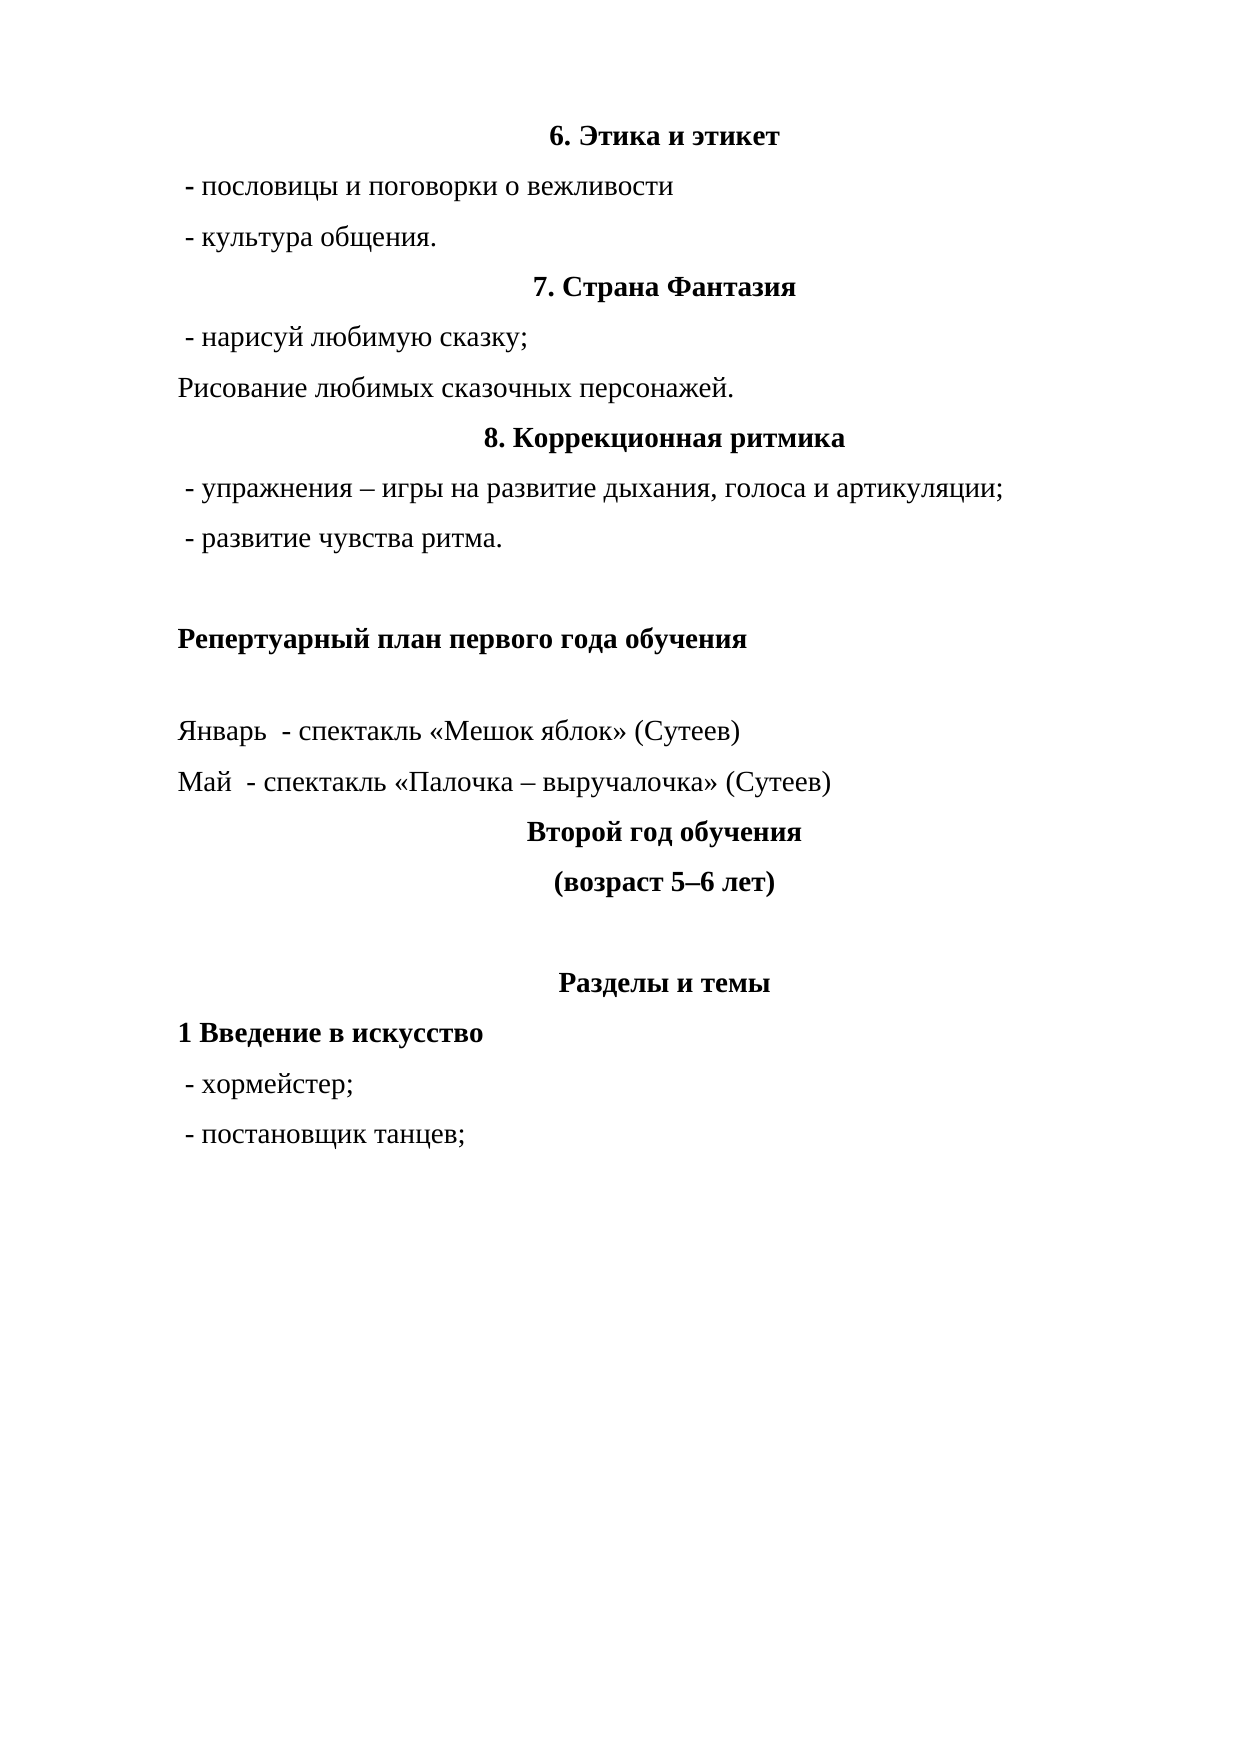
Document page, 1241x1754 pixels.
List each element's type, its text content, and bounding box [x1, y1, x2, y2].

text - развитие чувства ритма. [177, 521, 1152, 554]
text Второй год обучения [177, 814, 1152, 848]
text Рисование любимых сказочных персонажей. [177, 370, 1152, 403]
text - пословицы и поговорки о вежливости [177, 168, 1152, 202]
text - хормейстер; [177, 1066, 1152, 1099]
text - нарисуй любимую сказку; [177, 319, 1152, 353]
text 1 Введение в искусство [177, 1015, 1152, 1049]
text 8. Коррекционная ритмика [177, 420, 1152, 453]
text (возраст 5–6 лет) [177, 864, 1152, 898]
text - постановщик танцев; [177, 1116, 1152, 1149]
text Разделы и темы [177, 965, 1152, 999]
text Репертуарный план первого года обучения [177, 621, 1152, 655]
text Май - спектакль «Палочка – выручалочка» (Сутеев) [177, 764, 1152, 797]
text - упражнения – игры на развитие дыхания, голоса и артикуляции; [177, 470, 1152, 504]
text 6. Этика и этикет [177, 118, 1152, 152]
text 7. Страна Фантазия [177, 269, 1152, 303]
text Январь - спектакль «Мешок яблок» (Сутеев) [177, 713, 1152, 747]
text - культура общения. [177, 219, 1152, 252]
